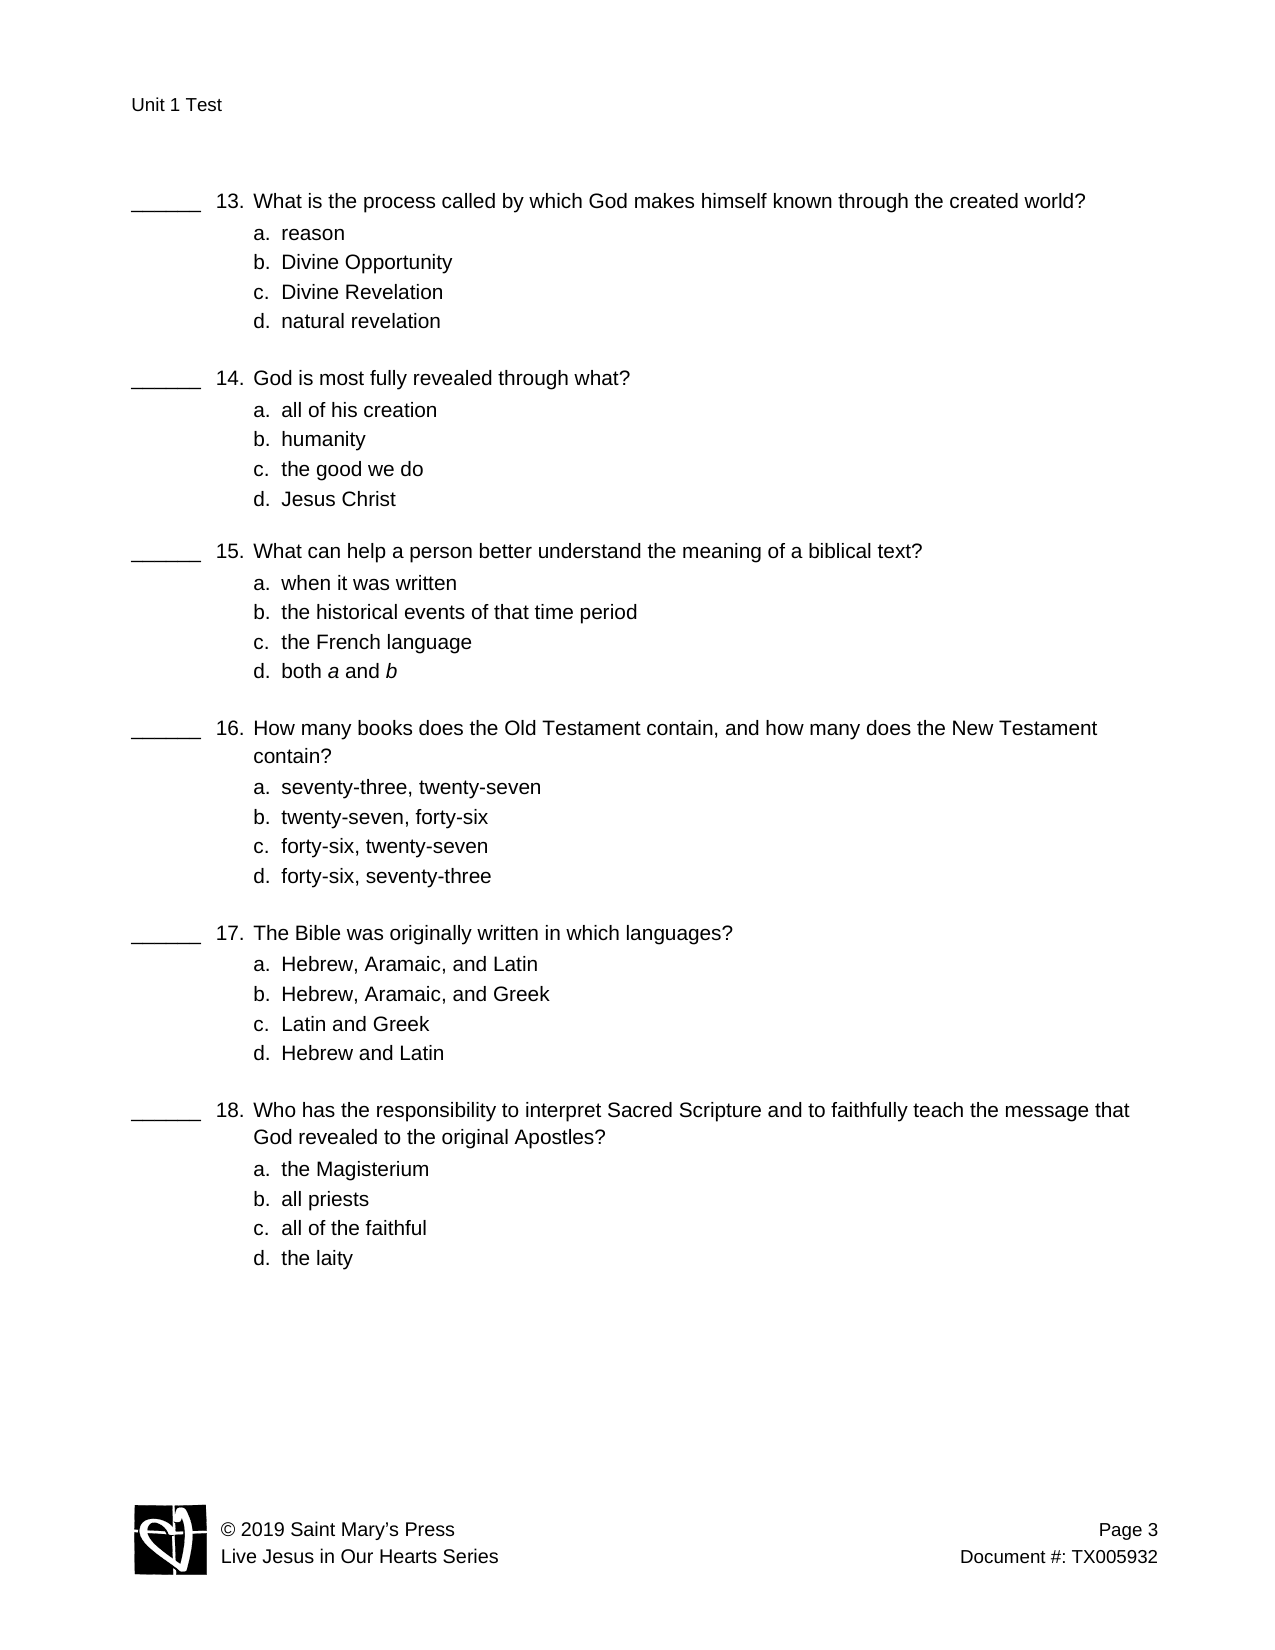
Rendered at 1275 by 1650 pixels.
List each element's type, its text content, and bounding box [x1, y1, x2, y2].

text both a and b [253, 659, 1162, 683]
list when it was written [253, 571, 1162, 594]
text humanity [253, 427, 1162, 451]
text forty-six, twenty-seven [253, 834, 1162, 858]
list reason [253, 221, 1162, 244]
text ______ 13. What is the process called by which God makes himself known through the created world? [131, 189, 1162, 213]
text the laity [253, 1246, 1162, 1269]
text the good we do [253, 457, 1162, 481]
text Jesus Christ [253, 486, 1162, 510]
text Divine Revelation [253, 280, 1162, 304]
text all priests [253, 1186, 1162, 1210]
text ______ 17. The Bible was originally written in which languages? [131, 921, 1162, 944]
text ______ 16. How many books does the Old Testament contain, and how many does the New Testament contain? [131, 716, 1162, 767]
text Divine Opportunity [253, 250, 1162, 274]
text ______ 14. God is most fully revealed through what? [131, 366, 1162, 390]
text natural revelation [253, 309, 1162, 333]
text Hebrew and Latin [253, 1041, 1162, 1065]
text ______ 15. What can help a person better understand the meaning of a biblical text? [131, 539, 1162, 563]
text all of the faithful [253, 1216, 1162, 1240]
list all of his creation [253, 398, 1162, 422]
text Latin and Greek [253, 1011, 1162, 1035]
text ______ 18. Who has the responsibility to interpret Sacred Scripture and to faithfully teach the message that God revealed to the original Apostles? [131, 1098, 1162, 1149]
text forty-six, seventy-three [253, 864, 1162, 888]
list Hebrew, Aramaic, and Latin [253, 952, 1162, 976]
text twenty-seven, forty-six [253, 805, 1162, 829]
text the French language [253, 630, 1162, 654]
list seventy-three, twenty-seven [253, 775, 1162, 799]
text the historical events of that time period [253, 600, 1162, 624]
text Hebrew, Aramaic, and Greek [253, 982, 1162, 1006]
list the Magisterium [253, 1157, 1162, 1181]
